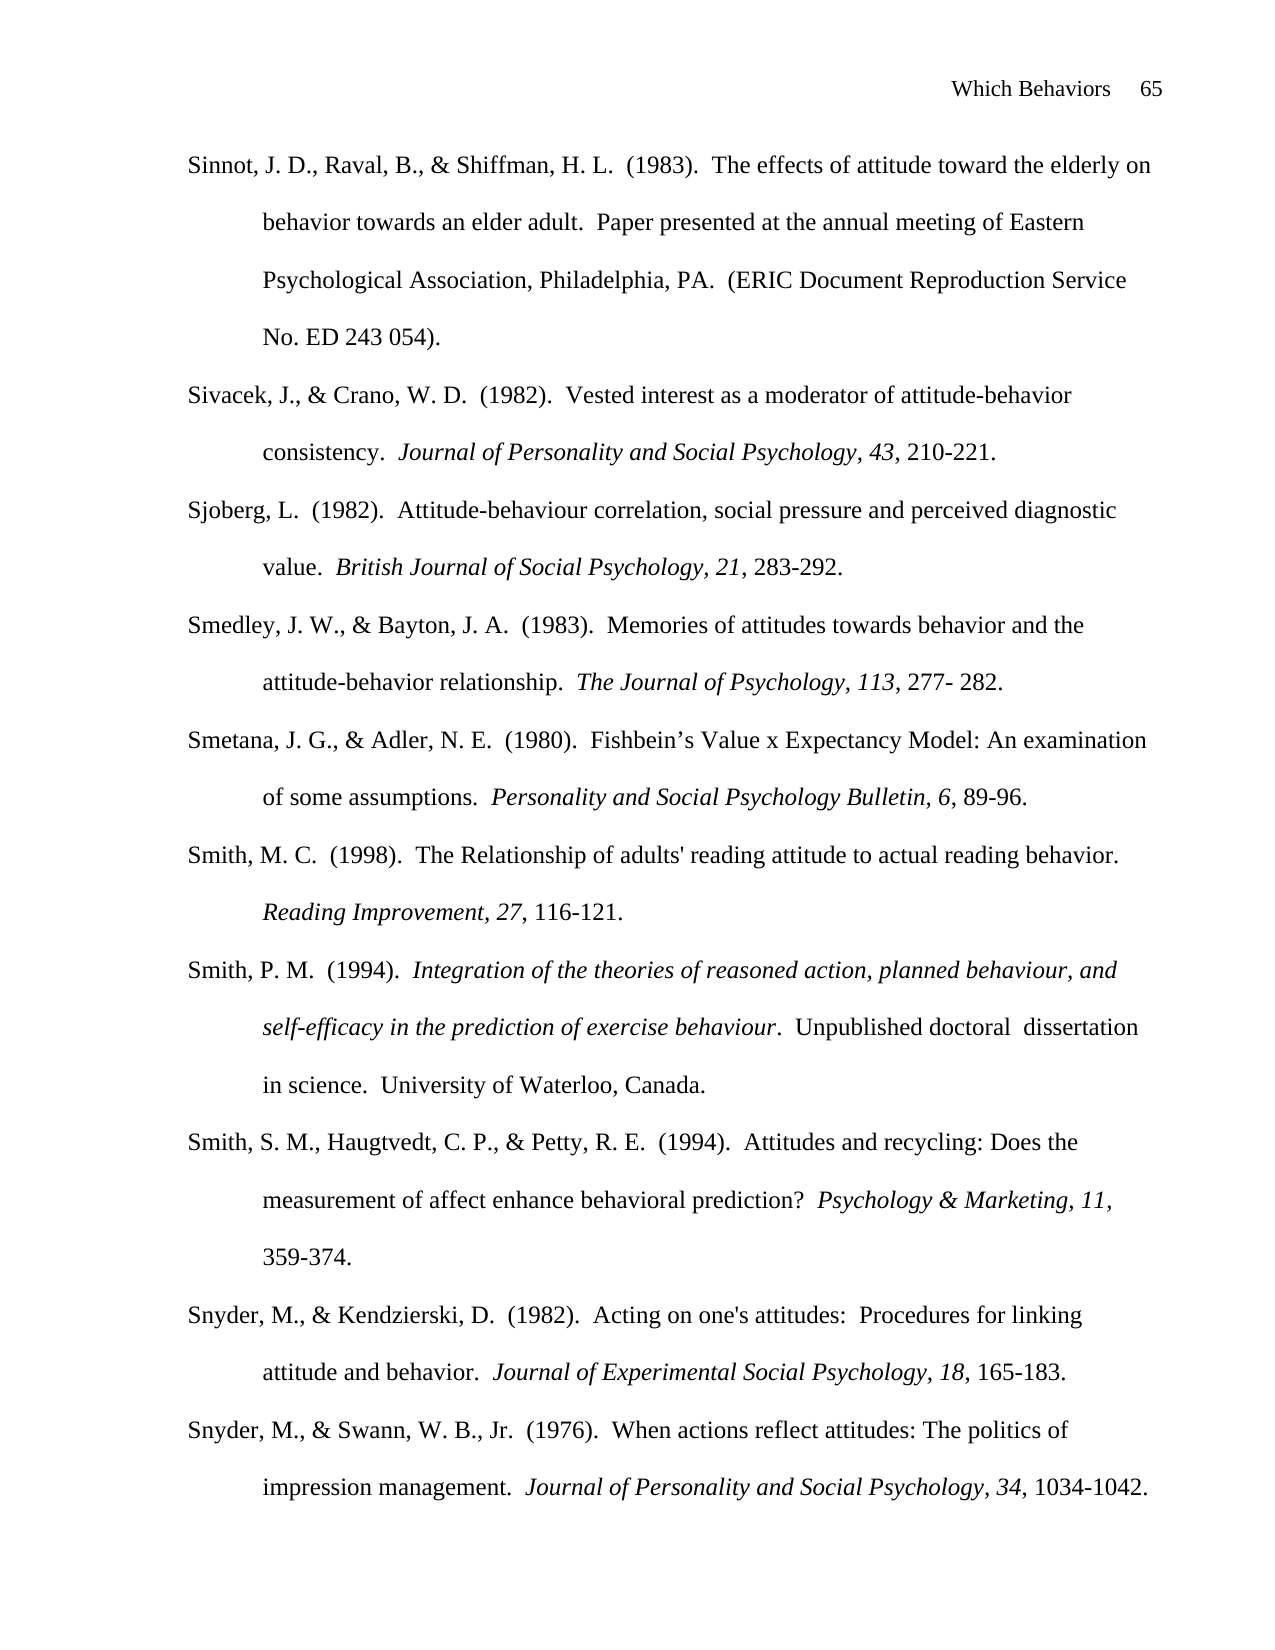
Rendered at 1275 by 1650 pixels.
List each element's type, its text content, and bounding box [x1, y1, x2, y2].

subtitle Snyder, M., & Swann, W. B., Jr. (1976). When actions reflect attitudes: The politics of impression management. Journal of Personality and Social Psychology, 34, 1034-1042. [187, 1415, 1162, 1501]
text Snyder, M., & Kendzierski, D. (1982). Acting on one's attitudes: Procedures for linking attitude and behavior. Journal of Experimental Social Psychology, 18, 165-183. [187, 1300, 1162, 1386]
text Sivacek, J., & Crano, W. D. (1982). Vested interest as a moderator of attitude-behavior consistency. Journal of Personality and Social Psychology, 43, 210-221. [187, 380, 1162, 466]
text Sjoberg, L. (1982). Attitude-behaviour correlation, social pressure and perceived diagnostic value. British Journal of Social Psychology, 21, 283-292. [187, 495, 1162, 581]
text Sinnot, J. D., Raval, B., & Shiffman, H. L. (1983). The effects of attitude toward the elderly on behavior towards an elder adult. Paper presented at the annual meeting of Eastern Psychological Association, Philadelphia, PA. (ERIC Document Reproduction Service No. ED 243 054). [187, 150, 1162, 351]
text Smetana, J. G., & Adler, N. E. (1980). Fishbein’s Value x Expectancy Model: An examination of some assumptions. Personality and Social Psychology Bulletin, 6, 89-96. [187, 725, 1162, 811]
text Smedley, J. W., & Bayton, J. A. (1983). Memories of attitudes towards behavior and the attitude-behavior relationship. The Journal of Psychology, 113, 277- 282. [187, 610, 1162, 696]
text Smith, P. M. (1994). Integration of the theories of reasoned action, planned behaviour, and self-efficacy in the prediction of exercise behaviour. Unpublished doctoral dissertation in science. University of Waterloo, Canada. [187, 955, 1162, 1099]
text Smith, M. C. (1998). The Relationship of adults' reading attitude to actual reading behavior. Reading Improvement, 27, 116-121. [187, 840, 1162, 926]
text Smith, S. M., Haugtvedt, C. P., & Petty, R. E. (1994). Attitudes and recycling: Does the measurement of affect enhance behavioral prediction? Psychology & Marketing, 11, 359-374. [187, 1127, 1162, 1271]
